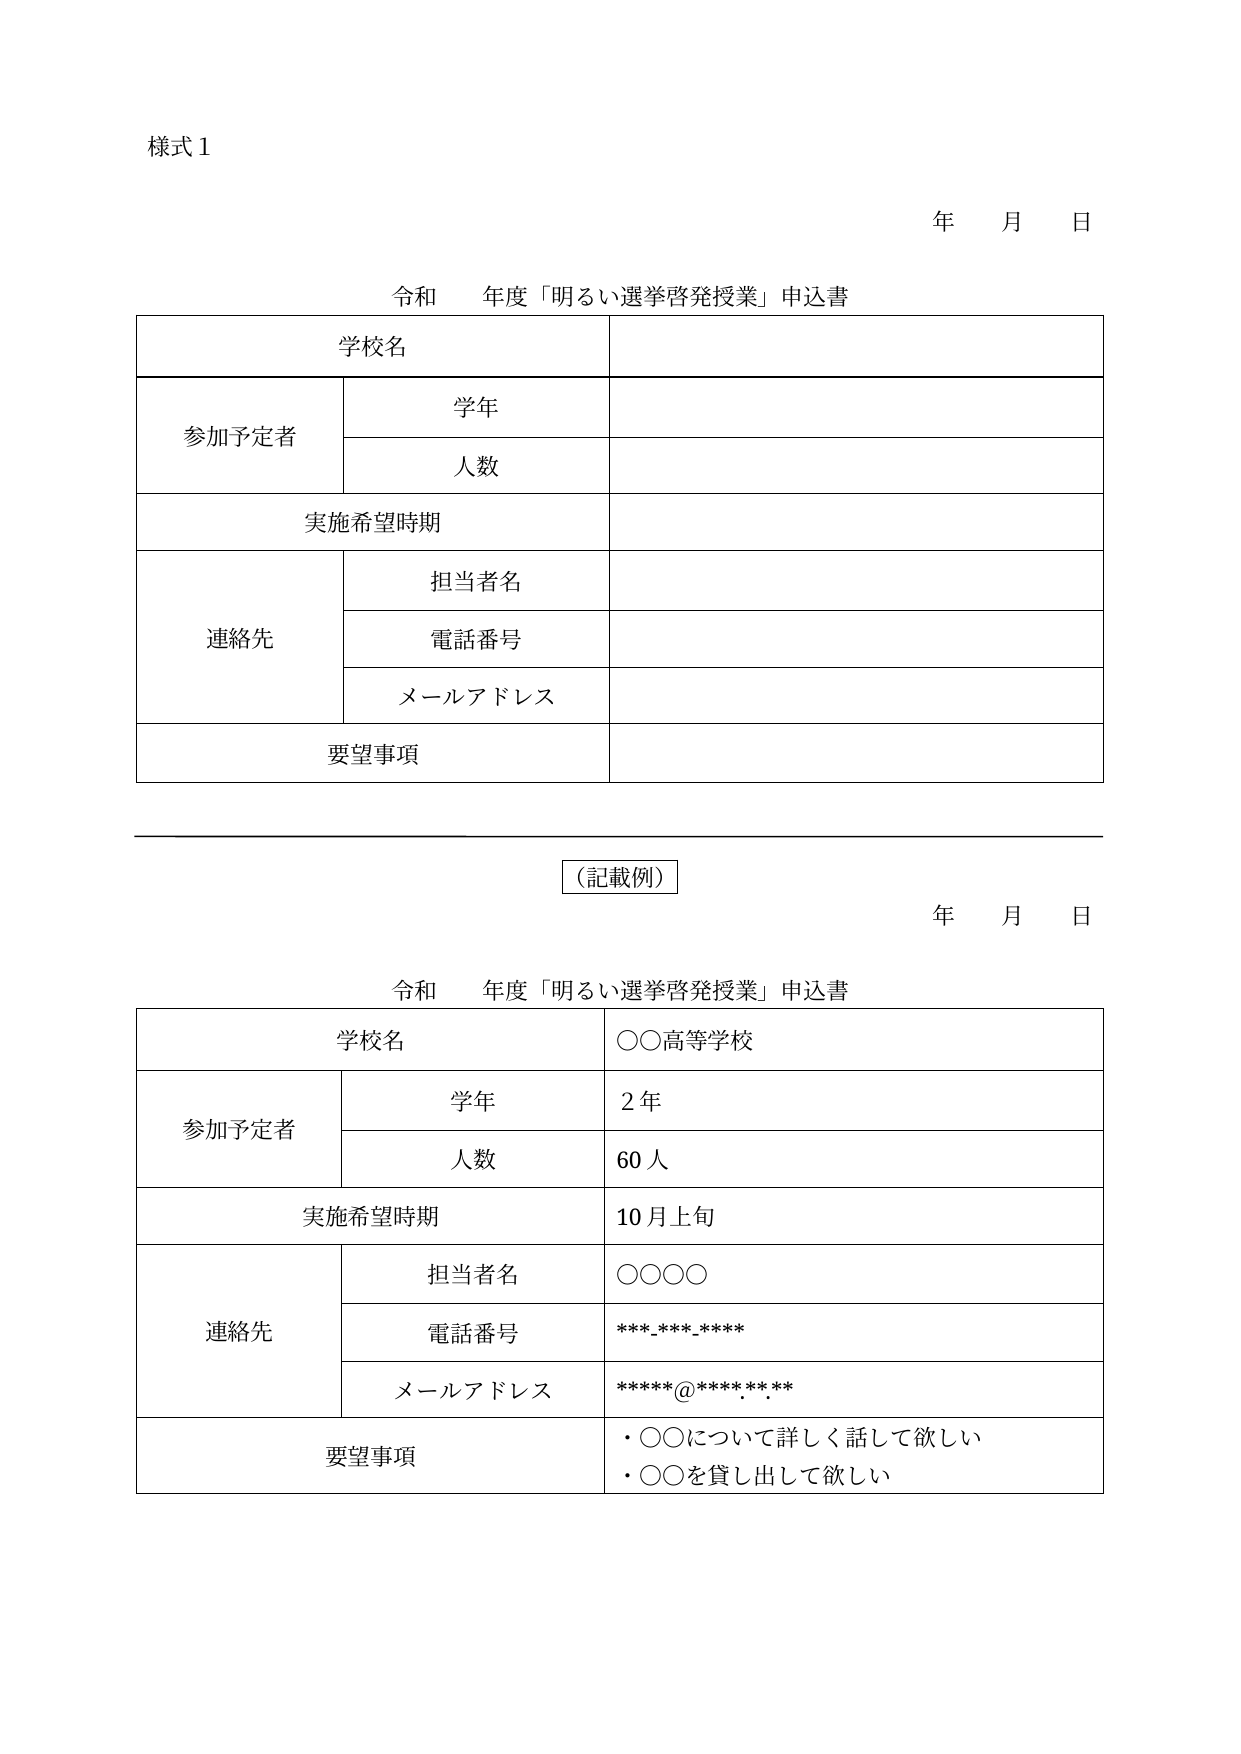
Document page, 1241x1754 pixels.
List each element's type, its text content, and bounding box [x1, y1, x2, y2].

table_cell 学年 [342, 1071, 604, 1130]
text 様式１ [148, 127, 1092, 164]
table_cell 人数 [344, 438, 609, 493]
table_cell 電話番号 [344, 611, 609, 667]
table_cell ***-***-**** [605, 1304, 1103, 1361]
table_cell メールアドレス [344, 668, 609, 723]
table_cell 60人 [605, 1131, 1103, 1187]
table_cell [610, 668, 1103, 723]
table_cell 連絡先 [137, 551, 343, 723]
table_cell 実施希望時期 [137, 494, 609, 550]
table_cell [610, 611, 1103, 667]
text 令和 年度「明るい選挙啓発授業」申込書 [148, 277, 1092, 314]
table_cell ・〇〇について詳しく話して欲しい ・〇〇を貸し出して欲しい [605, 1418, 1103, 1493]
table_header 〇〇高等学校 [605, 1009, 1103, 1070]
table_cell [610, 438, 1103, 493]
table_cell [610, 724, 1103, 782]
table_cell 要望事項 [137, 724, 609, 782]
table_cell 人数 [342, 1131, 604, 1187]
table_cell [610, 378, 1103, 437]
table_header 学校名 [137, 1009, 604, 1070]
table_cell 連絡先 [137, 1245, 341, 1417]
text 令和 年度「明るい選挙啓発授業」申込書 [148, 971, 1092, 1008]
table_cell *****＠****.**.** [605, 1362, 1103, 1417]
table_cell [610, 551, 1103, 609]
table_cell 担当者名 [342, 1245, 604, 1303]
table_cell [610, 494, 1103, 550]
table_cell 学年 [344, 378, 609, 437]
table_cell ２年 [605, 1071, 1103, 1130]
table_cell 参加予定者 [137, 378, 343, 493]
table_header [610, 316, 1103, 376]
table_cell 10月上旬 [605, 1188, 1103, 1244]
table_cell 〇〇〇〇 [605, 1245, 1103, 1303]
table_header 学校名 [137, 316, 609, 376]
text （記載例） [148, 858, 1092, 896]
table_cell 担当者名 [344, 551, 609, 609]
table_cell 電話番号 [342, 1304, 604, 1361]
text 年 月 日 [148, 896, 1092, 933]
table_cell 要望事項 [137, 1418, 604, 1493]
table_cell 参加予定者 [137, 1071, 341, 1187]
table_cell メールアドレス [342, 1362, 604, 1417]
table_cell 実施希望時期 [137, 1188, 604, 1244]
text 年 月 日 [148, 202, 1093, 239]
